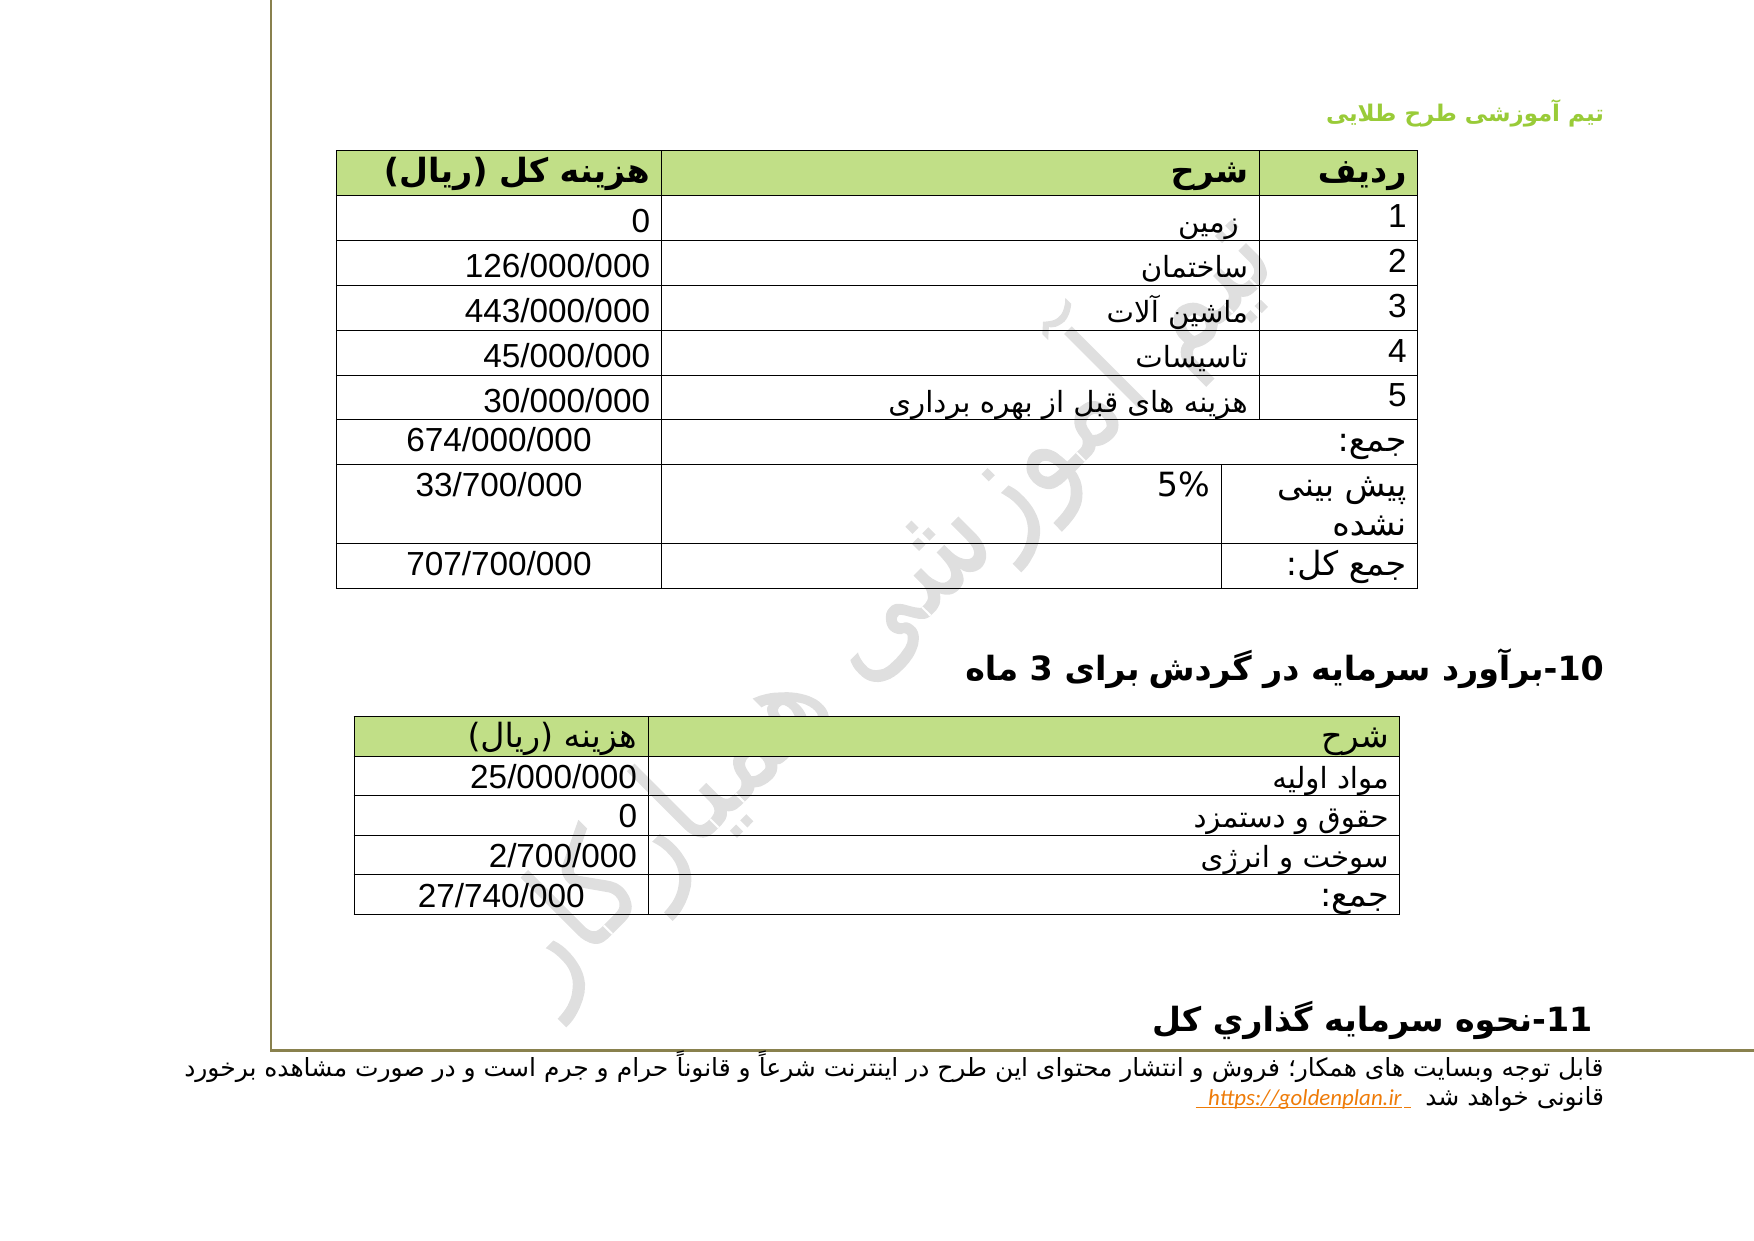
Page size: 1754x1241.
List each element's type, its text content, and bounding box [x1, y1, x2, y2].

table_header شرح [649, 717, 1399, 756]
table_cell مواد اولیه [649, 757, 1399, 795]
table_cell 45/000/000 [337, 331, 661, 374]
table_cell [662, 544, 1221, 588]
table_cell جمع: [649, 875, 1399, 914]
table_cell 707/700/000 [337, 544, 661, 588]
table_header ردیف [1260, 151, 1417, 195]
text 10-برآورد سرمايه در گردش برای 3 ماه [150, 649, 1604, 688]
table_header شرح [662, 151, 1259, 195]
table_cell 1 [1260, 196, 1417, 240]
table_cell 2/700/000 [355, 836, 648, 874]
table_cell پیش بینی نشده [1222, 465, 1417, 543]
text 11-نحوه سرمايه گذاري کل [150, 1000, 1604, 1039]
table_cell 0 [337, 196, 661, 240]
table_cell 674/000/000 [337, 420, 661, 464]
table_cell 2 [1260, 241, 1417, 285]
table_cell جمع: [662, 420, 1417, 464]
table_cell ماشین آلات [662, 286, 1259, 329]
table_cell حقوق و دستمزد [649, 796, 1399, 835]
table_cell 30/000/000 [337, 376, 661, 419]
table_header هزینه کل (ریال) [337, 151, 661, 195]
table_header هزینه (ریال) [355, 717, 648, 756]
table_cell 126/000/000 [337, 241, 661, 285]
table_cell 27/740/000 [355, 875, 648, 914]
table_cell 5% [662, 465, 1221, 543]
table_cell 443/000/000 [337, 286, 661, 329]
table_cell زمین [662, 196, 1259, 240]
table_cell 3 [1260, 286, 1417, 329]
table_cell سوخت و انرژی [649, 836, 1399, 874]
table_cell تاسیسات [662, 331, 1259, 374]
table_cell 4 [1260, 331, 1417, 374]
table_cell 25/000/000 [355, 757, 648, 795]
table_cell 0 [355, 796, 648, 835]
table_cell هزینه های قبل از بهره برداری [662, 376, 1259, 419]
table_cell جمع کل: [1222, 544, 1417, 588]
table_cell 33/700/000 [337, 465, 661, 543]
table_cell 5 [1260, 376, 1417, 419]
table_cell ساختمان [662, 241, 1259, 285]
